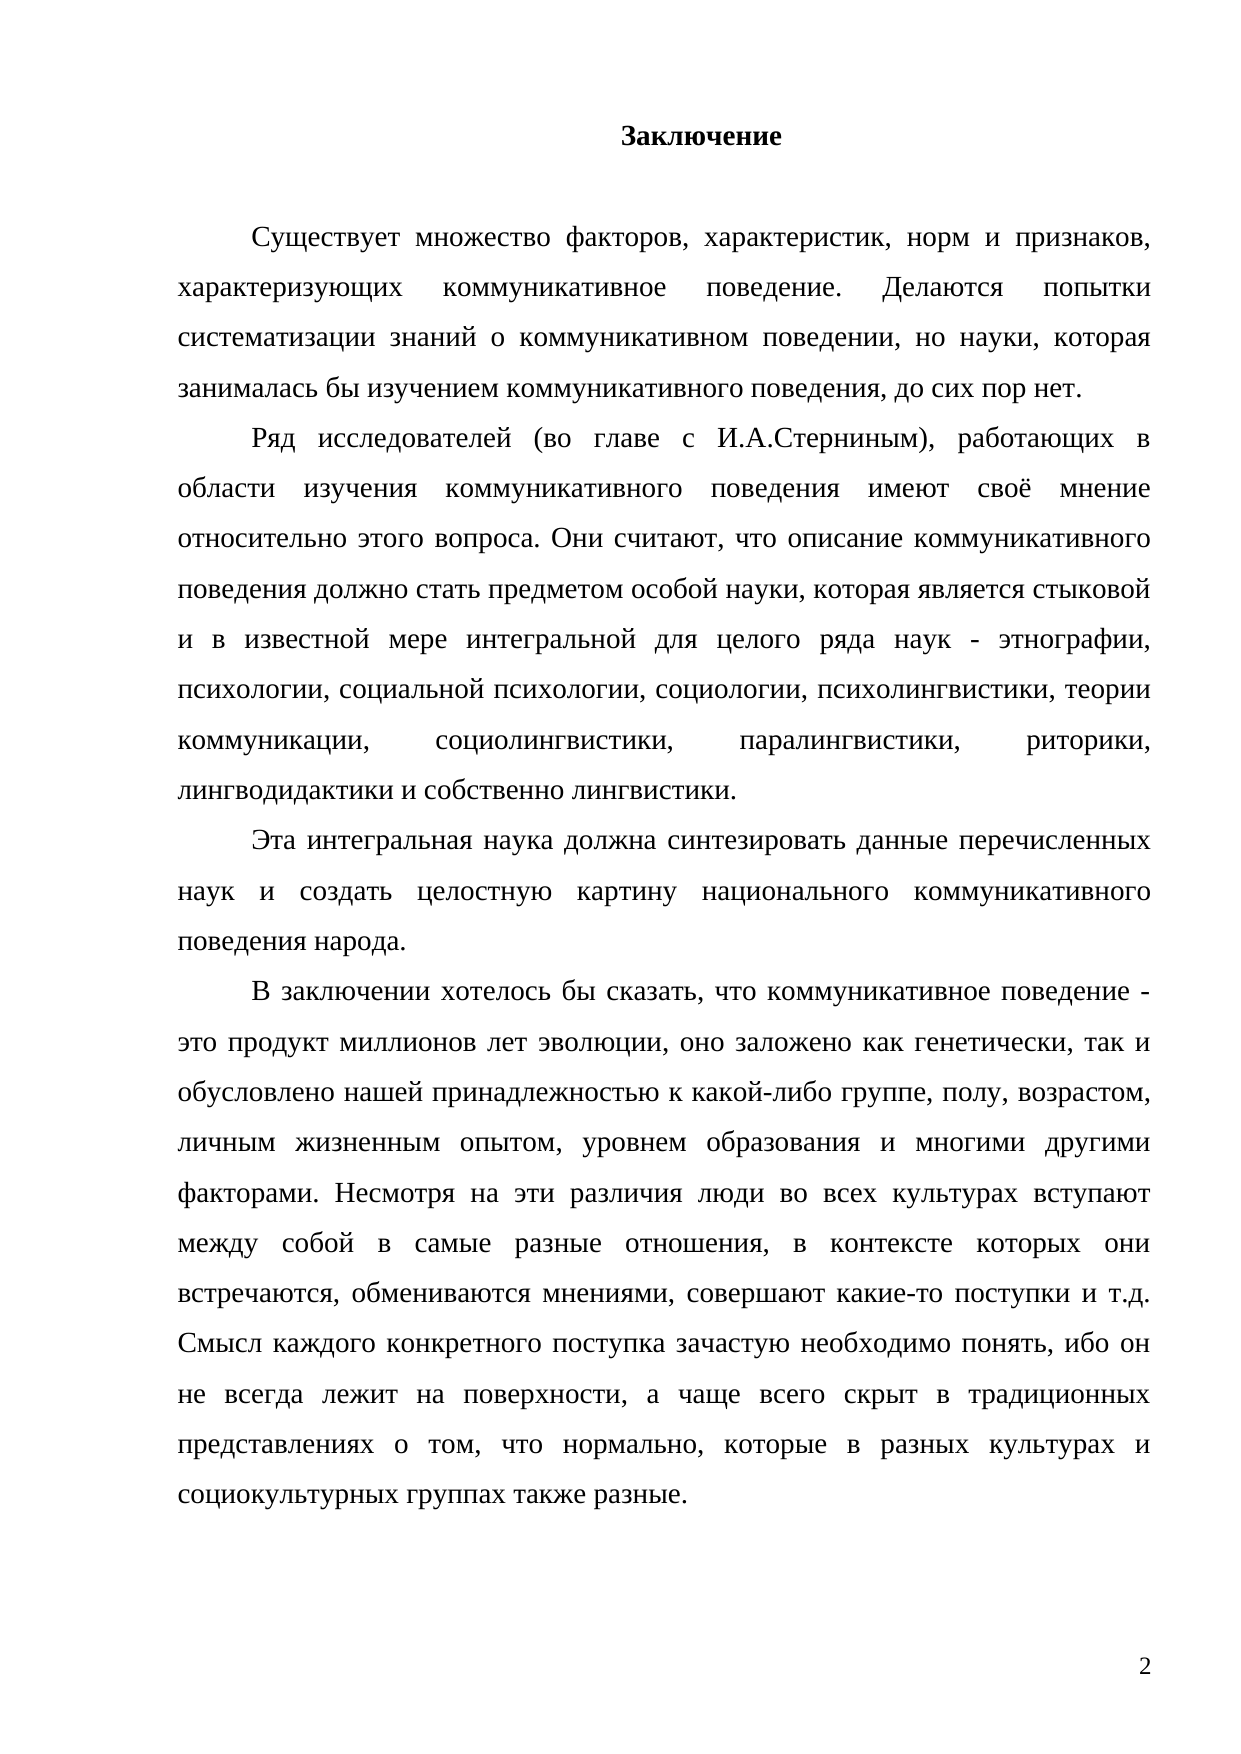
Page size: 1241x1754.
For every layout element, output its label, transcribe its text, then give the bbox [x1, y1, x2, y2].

text Заключение [177, 118, 1152, 152]
text В заключении хотелось бы сказать, что коммуникативное поведение - это продукт миллионов лет эволюции, оно заложено как генетически, так и обусловлено нашей принадлежностью к какой-либо группе, полу, возрастом, личным жизненным опытом, уровнем образования и многими другими факторами. Несмотря на эти различия люди во всех культурах вступают между собой в самые разные отношения, в контексте которых они встречаются, обмениваются мнениями, совершают какие-то поступки и т.д. Смысл каждого конкретного поступка зачастую необходимо понять, ибо он не всегда лежит на поверхности, а чаще всего скрыт в традиционных представлениях о том, что нормально, которые в разных культурах и социокультурных группах также разные. [177, 973, 1152, 1510]
text Ряд исследователей (во главе с И.А.Стерниным), работающих в области изучения коммуникативного поведения имеют своё мнение относительно этого вопроса. Они считают, что описание коммуникативного поведения должно стать предметом особой науки, которая является стыковой и в известной мере интегральной для целого ряда наук - этнографии, психологии, социальной психологии, социологии, психолингвистики, теории коммуникации, социолингвистики, паралингвистики, риторики, лингводидактики и собственно лингвистики. [177, 420, 1152, 806]
text Эта интегральная наука должна синтезировать данные перечисленных наук и создать целостную картину национального коммуникативного поведения народа. [177, 822, 1152, 957]
text Существует множество факторов, характеристик, норм и признаков, характеризующих коммуникативное поведение. Делаются попытки систематизации знаний о коммуникативном поведении, но науки, которая занималась бы изучением коммуникативного поведения, до сих пор нет. [177, 219, 1152, 403]
